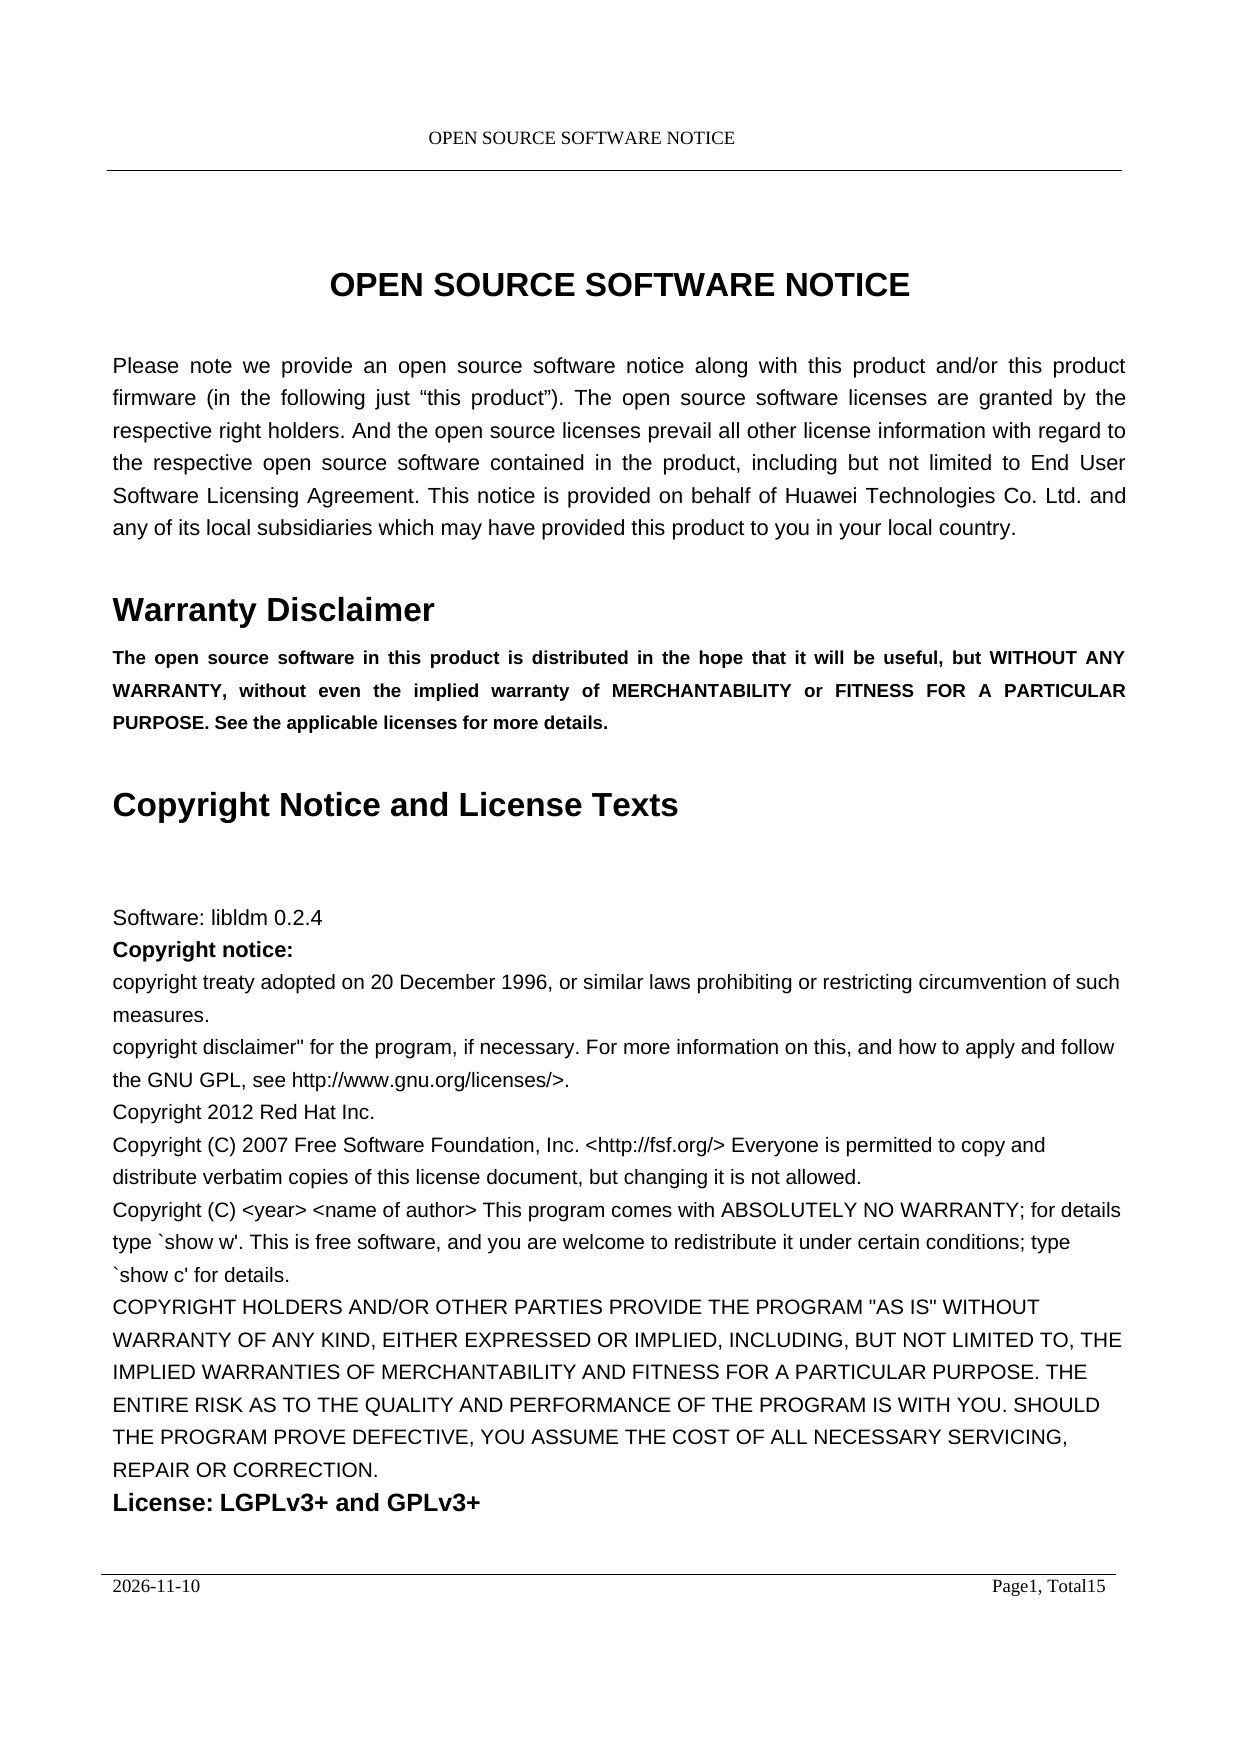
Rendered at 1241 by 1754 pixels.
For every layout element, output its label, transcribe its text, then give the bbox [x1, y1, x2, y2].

text Copyright 2012 Red Hat Inc. [112, 1096, 1128, 1128]
text Copyright (C) 2007 Free Software Foundation, Inc. <http://fsf.org/> Everyone is permitted to copy and distribute verbatim copies of this license document, but changing it is not allowed. [112, 1128, 1128, 1193]
text Please note we provide an open source software notice along with this product and/or this product firmware (in the following just “this product”). The open source software licenses are granted by the respective right holders. And the open source licenses prevail all other license information with regard to the respective open source software contained in the product, including but not limited to End User Software Licensing Agreement. This notice is provided on behalf of Huawei Technologies Co. Ltd. and any of its local subsidiaries which may have provided this product to you in your local country. [112, 349, 1128, 544]
text The open source software in this product is distributed in the hope that it will be useful, but WITHOUT ANY WARRANTY, without even the implied warranty of MERCHANTABILITY or FITNESS FOR A PARTICULAR PURPOSE. See the applicable licenses for more details. [112, 641, 1128, 739]
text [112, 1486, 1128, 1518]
text Copyright notice: [112, 933, 1128, 966]
text copyright disclaimer" for the program, if necessary. For more information on this, and how to apply and follow the GNU GPL, see http://www.gnu.org/licenses/>. [112, 1031, 1128, 1096]
text Copyright (C) <year> <name of author> This program comes with ABSOLUTELY NO WARRANTY; for details type `show w'. This is free software, and you are welcome to redistribute it under certain conditions; type `show c' for details. [112, 1193, 1128, 1291]
text OPEN SOURCE SOFTWARE NOTICE [112, 251, 1128, 316]
text copyright treaty adopted on 20 December 1996, or similar laws prohibiting or restricting circumvention of such measures. [112, 966, 1128, 1031]
text Software: libldm 0.2.4 [112, 901, 1128, 933]
text COPYRIGHT HOLDERS AND/OR OTHER PARTIES PROVIDE THE PROGRAM "AS IS" WITHOUT WARRANTY OF ANY KIND, EITHER EXPRESSED OR IMPLIED, INCLUDING, BUT NOT LIMITED TO, THE IMPLIED WARRANTIES OF MERCHANTABILITY AND FITNESS FOR A PARTICULAR PURPOSE. THE ENTIRE RISK AS TO THE QUALITY AND PERFORMANCE OF THE PROGRAM IS WITH YOU. SHOULD THE PROGRAM PROVE DEFECTIVE, YOU ASSUME THE COST OF ALL NECESSARY SERVICING, REPAIR OR CORRECTION. [112, 1291, 1128, 1486]
text Warranty Disclaimer [112, 576, 1128, 641]
text Copyright Notice and License Texts [112, 771, 1128, 836]
